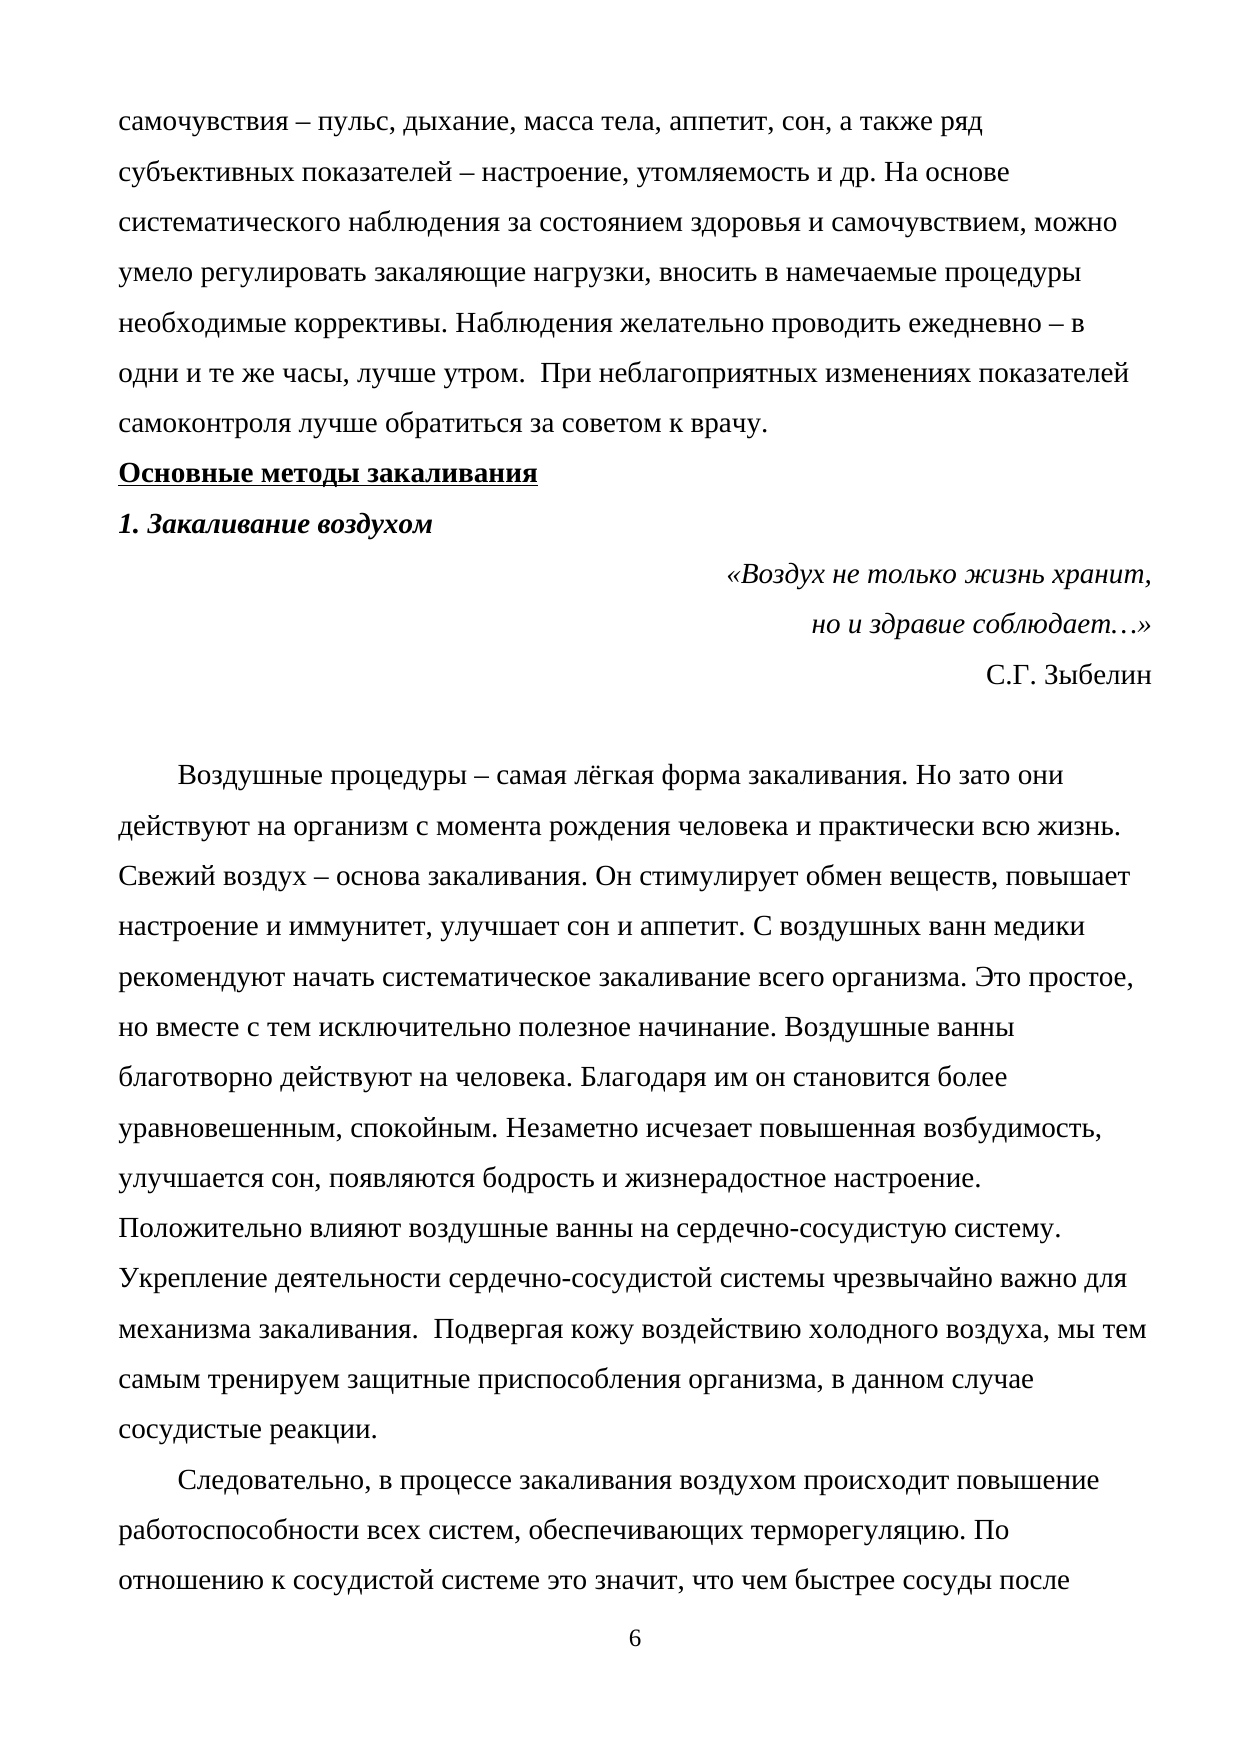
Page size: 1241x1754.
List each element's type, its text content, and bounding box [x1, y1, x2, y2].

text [118, 1462, 1152, 1596]
text Воздушные процедуры – самая лёгкая форма закаливания. Но зато они действуют на организм с момента рождения человека и практически всю жизнь. Свежий воздух – основа закаливания. Он стимулирует обмен веществ, повышает настроение и иммунитет, улучшает сон и аппетит. С воздушных ванн медики рекомендуют начать систематическое закаливание всего организма. Это простое, но вместе с тем исключительно полезное начинание. Воздушные ванны благотворно действуют на человека. Благодаря им он становится более уравновешенным, спокойным. Незаметно исчезает повышенная возбудимость, улучшается сон, появляются бодрость и жизнерадостное настроение. Положительно влияют воздушные ванны на сердечно-сосудистую систему. [118, 757, 1152, 1244]
text Укрепление деятельности сердечно-сосудистой системы чрезвычайно важно для механизма закаливания. Подвергая кожу воздействию холодного воздуха, мы тем самым тренируем защитные приспособления организма, в данном случае сосудистые реакции. [118, 1261, 1152, 1445]
text «Воздух не только жизнь хранит, [118, 556, 1152, 590]
text но и здравие соблюдает…» [118, 607, 1152, 640]
text 1. Закаливание воздухом [118, 506, 1152, 539]
text С.Г. Зыбелин [118, 657, 1152, 690]
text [118, 103, 1152, 439]
text Основные методы закаливания [118, 456, 1152, 489]
